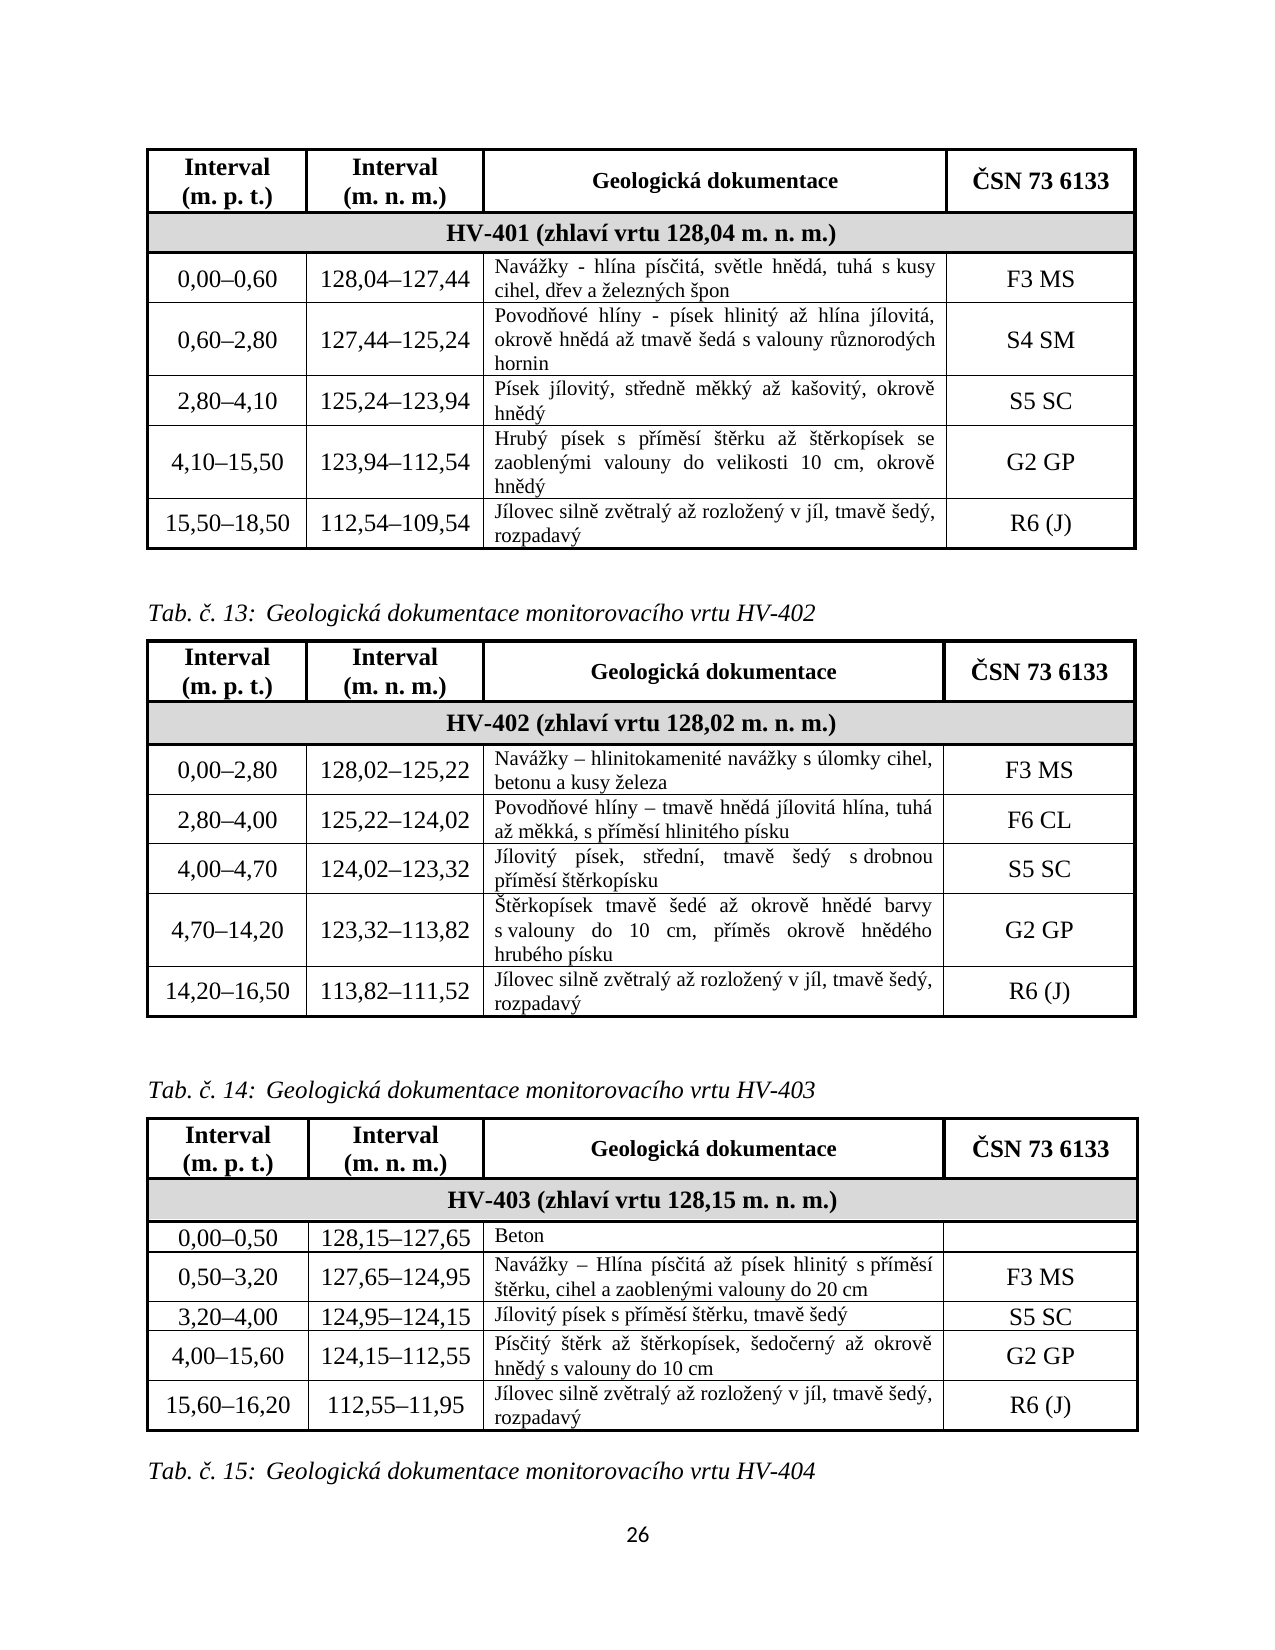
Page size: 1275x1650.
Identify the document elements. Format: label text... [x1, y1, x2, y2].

table_cell 112,55–11,95 [309, 1381, 483, 1429]
table_cell 4,00–15,60 [149, 1331, 308, 1379]
table_cell 2,80–4,00 [149, 795, 306, 843]
table_cell 15,50–18,50 [149, 499, 306, 547]
table_cell Jílovec silně zvětralý až rozložený v jíl, tmavě šedý, rozpadavý [484, 499, 946, 547]
table_cell Navážky – Hlína písčitá až písek hlinitý s příměsí štěrku, cihel a zaoblenými valouny do [484, 1253, 943, 1301]
table_cell 0,00–2,80 [149, 746, 306, 794]
table_cell Jílovec silně zvětralý až rozložený v jíl, tmavě šedý, rozpadavý [484, 1381, 943, 1429]
table_header Geologická dokumentace [485, 151, 945, 211]
table_cell F3 MS [944, 1253, 1136, 1301]
table_cell 123,94–112,54 [307, 426, 483, 498]
table_cell G2 GP [944, 894, 1133, 966]
table_cell 128,15–127,65 [309, 1223, 483, 1251]
table_cell Písčitý štěrk až štěrkopísek, šedočerný až okrově hnědý s valouny do [484, 1331, 943, 1379]
table_cell 4,70–14,20 [149, 894, 306, 966]
table_cell 127,65–124,95 [309, 1253, 483, 1301]
table_cell Navážky – hlinitokamenité navážky s úlomky cihel, betonu a kusy železa [484, 746, 943, 794]
table_cell 0,00–0,60 [149, 254, 306, 302]
table_cell [944, 1223, 1136, 1251]
table_cell Jílovitý písek s příměsí štěrku, tmavě šedý [484, 1302, 943, 1330]
table_header Interval (m. p. t.) [149, 151, 305, 211]
table_cell G2 GP [944, 1331, 1136, 1379]
table_cell F6 CL [944, 795, 1133, 843]
table_cell 2,80–4,10 [149, 376, 306, 424]
table_cell S4 SM [947, 303, 1133, 375]
table_header Interval (m. p. t.) [149, 1120, 307, 1177]
table_header Geologická dokumentace [485, 1120, 942, 1177]
table_cell Jílovec silně zvětralý až rozložený v jíl, tmavě šedý, rozpadavý [484, 967, 943, 1015]
table_header Geologická dokumentace [485, 643, 942, 700]
table_cell 15,60–16,20 [149, 1381, 308, 1429]
table_cell 124,95–124,15 [309, 1302, 483, 1330]
table_cell 0,50–3,20 [149, 1253, 308, 1301]
table_cell 124,02–123,32 [307, 844, 483, 892]
table_cell F3 MS [944, 746, 1133, 794]
table_header ČSN 73 6133 [948, 151, 1133, 211]
table_cell F3 MS [947, 254, 1133, 302]
table_cell S5 SC [944, 1302, 1136, 1330]
table_cell 112,54–109,54 [307, 499, 483, 547]
table_cell 125,22–124,02 [307, 795, 483, 843]
table_cell 0,00–0,50 [149, 1223, 308, 1251]
table_cell R6 (J) [944, 1381, 1136, 1429]
table_cell 125,24–123,94 [307, 376, 483, 424]
table_cell Povodňové hlíny – tmavě hnědá jílovitá hlína, tuhá až měkká, s příměsí hlinitého písku [484, 795, 943, 843]
table_cell S5 SC [947, 376, 1133, 424]
table_cell Hrubý písek s příměsí štěrku až štěrkopísek se zaoblenými valouny do velikosti , okrově hnědý [484, 426, 946, 498]
table_cell HV-403 (zhlaví vrtu . n. m.) [149, 1180, 1136, 1219]
table_header Interval (m. n. m.) [308, 643, 482, 700]
table_header ČSN 73 6133 [946, 643, 1133, 700]
table_header Interval (m. p. t.) [149, 643, 305, 700]
table_cell 124,15–112,55 [309, 1331, 483, 1379]
table_cell R6 (J) [947, 499, 1133, 547]
table_cell S5 SC [944, 844, 1133, 892]
table_cell Písek jílovitý, středně měkký až kašovitý, okrově hnědý [484, 376, 946, 424]
table_cell G2 GP [947, 426, 1133, 498]
table_cell Štěrkopísek tmavě šedé až okrově hnědé barvy s valouny do , příměs okrově hnědého hrubého písku [484, 894, 943, 966]
table_cell HV-401 (zhlaví vrtu . n. m.) [149, 214, 1133, 251]
table_cell 128,02–125,22 [307, 746, 483, 794]
table_cell 3,20–4,00 [149, 1302, 308, 1330]
table_header Interval (m. n. m.) [310, 1120, 482, 1177]
table_header Interval (m. n. m.) [308, 151, 482, 211]
table_cell 14,20–16,50 [149, 967, 306, 1015]
table_cell 113,82–111,52 [307, 967, 483, 1015]
table_cell R6 (J) [944, 967, 1133, 1015]
table_cell 4,00–4,70 [149, 844, 306, 892]
table_cell HV-402 (zhlaví vrtu . n. m.) [149, 703, 1133, 743]
text Geologická dokumentace monitorovacího vrtu HV-403 [148, 1075, 1127, 1104]
table_cell Navážky - hlína písčitá, světle hnědá, tuhá s kusy cihel, dřev a železných špon [484, 254, 946, 302]
text Geologická dokumentace monitorovacího vrtu HV-402 [148, 598, 1127, 627]
table_header ČSN 73 6133 [946, 1120, 1136, 1177]
table_cell 128,04–127,44 [307, 254, 483, 302]
table_cell Povodňové hlíny - písek hlinitý až hlína jílovitá, okrově hnědá až tmavě šedá s valouny různorodých hornin [484, 303, 946, 375]
table_cell 127,44–125,24 [307, 303, 483, 375]
table_cell 123,32–113,82 [307, 894, 483, 966]
text Geologická dokumentace monitorovacího vrtu HV-404 [148, 1456, 1127, 1484]
table_cell 0,60–2,80 [149, 303, 306, 375]
table_cell Jílovitý písek, střední, tmavě šedý s drobnou příměsí štěrkopísku [484, 844, 943, 892]
table_cell Beton [484, 1223, 943, 1251]
table_cell 4,10–15,50 [149, 426, 306, 498]
